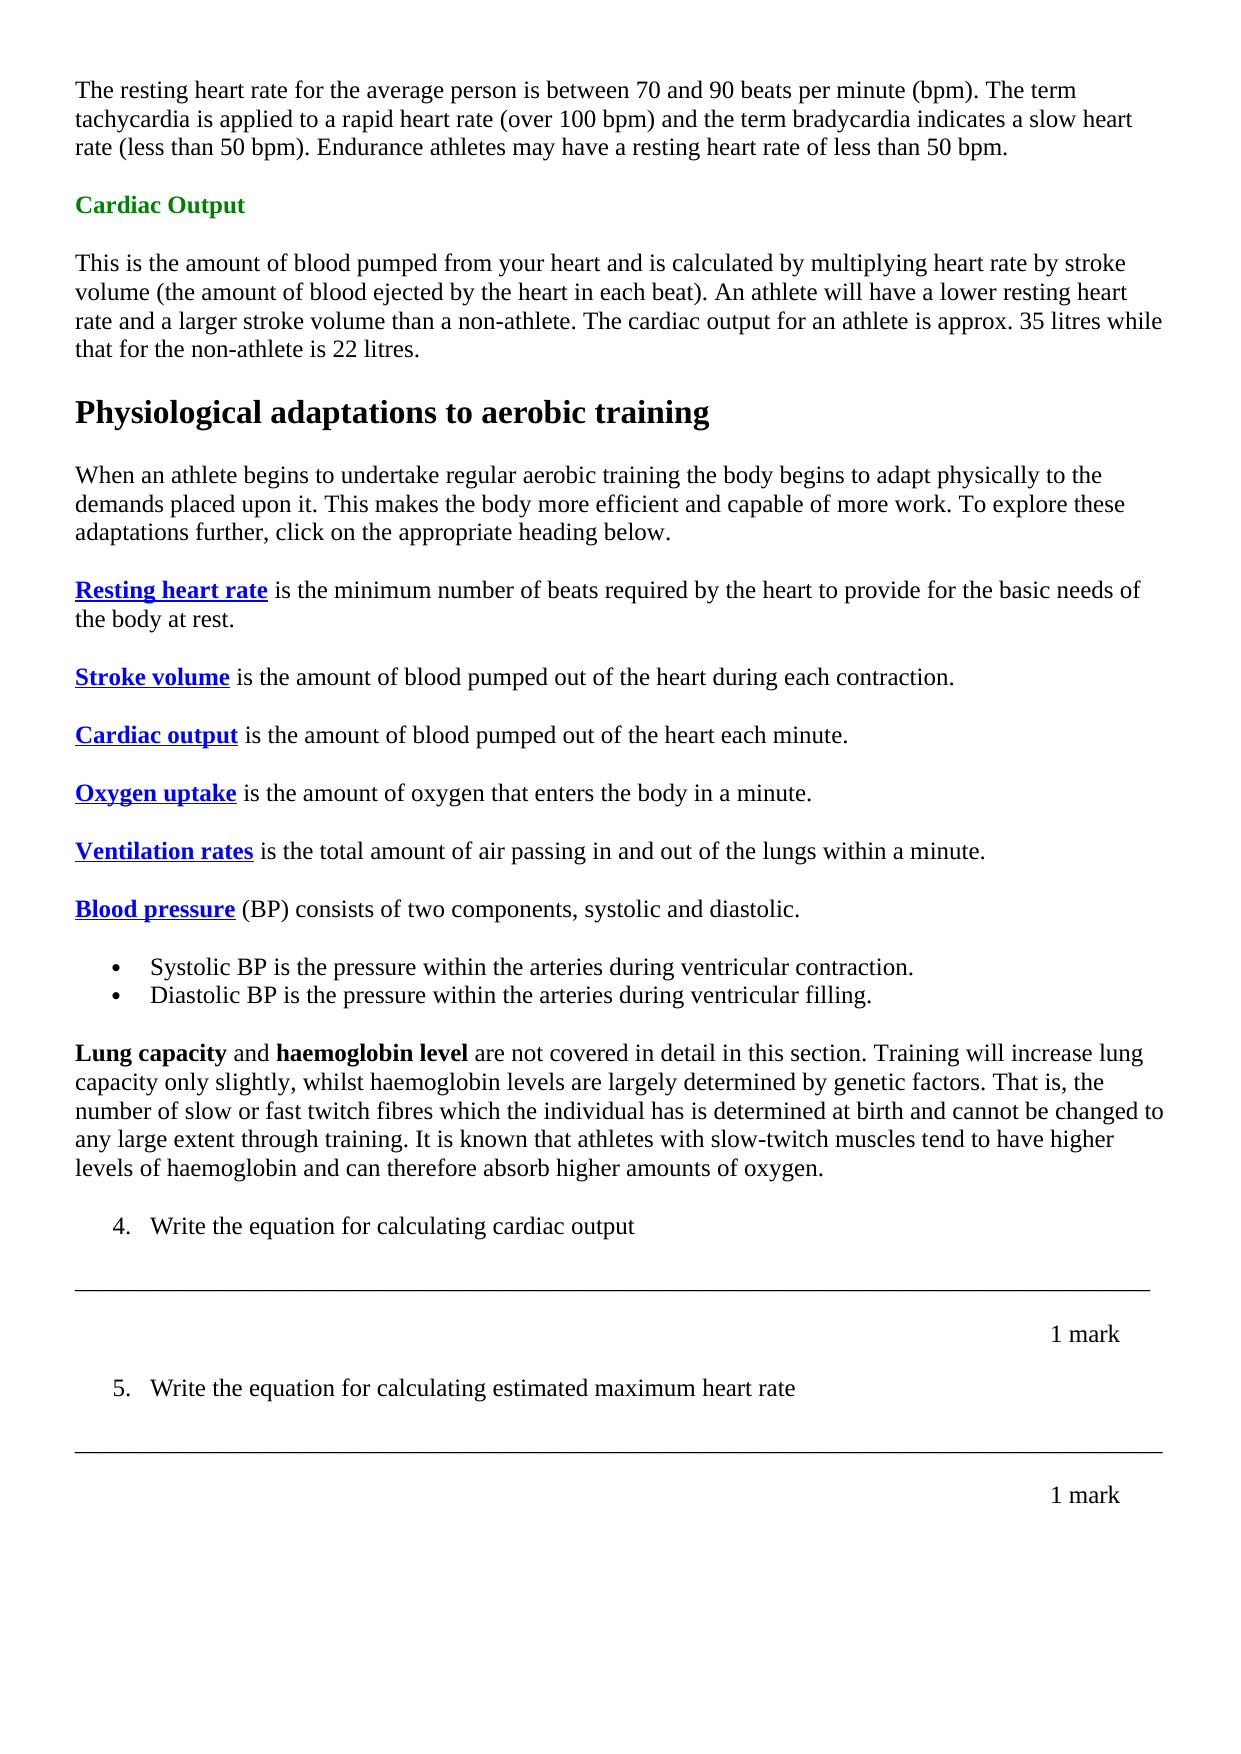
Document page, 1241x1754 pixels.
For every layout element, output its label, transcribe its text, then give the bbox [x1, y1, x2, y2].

list Systolic BP is the pressure within the arteries during ventricular contraction. [112, 952, 1165, 980]
list Diastolic BP is the pressure within the arteries during ventricular filling. [112, 980, 1165, 1009]
list Write the equation for calculating cardiac output [112, 1211, 1165, 1240]
text Cardiac Output [75, 190, 1165, 219]
text 1 mark [75, 1319, 1165, 1348]
text Cardiac output is the amount of blood pumped out of the heart each minute. [75, 720, 1165, 749]
text When an athlete begins to undertake regular aerobic training the body begins to adapt physically to the demands placed upon it. This makes the body more efficient and capable of more work. To explore these adaptations further, click on the appropriate heading below. [75, 460, 1165, 546]
text Physiological adaptations to aerobic training [75, 392, 1165, 431]
text Ventilation rates is the total amount of air passing in and out of the lungs within a minute. [75, 836, 1165, 864]
text Resting heart rate is the minimum number of beats required by the heart to provide for the basic needs of the body at rest. [75, 575, 1165, 633]
text Lung capacity and haemoglobin level are not covered in detail in this section. Training will increase lung capacity only slightly, whilst haemoglobin levels are largely determined by genetic factors. That is, the number of slow or fast twitch fibres which the individual has is determined at birth and cannot be changed to any large extent through training. It is known that athletes with slow-twitch muscles tend to have higher levels of haemoglobin and can therefore absorb higher amounts of oxygen. [75, 1038, 1165, 1182]
text This is the amount of blood pumped from your heart and is calculated by multiplying heart rate by stroke volume (the amount of blood ejected by the heart in each beat). An athlete will have a lower resting heart rate and a larger stroke volume than a non-athlete. The cardiac output for an athlete is approx. 35 litres while that for the non-athlete is 22 litres. [75, 248, 1165, 363]
text The resting heart rate for the average person is between 70 and 90 beats per minute (bpm). The term tachycardia is applied to a rapid heart rate (over 100 bpm) and the term bradycardia indicates a slow heart rate (less than 50 bpm). Endurance athletes may have a resting heart rate of less than 50 bpm. [75, 75, 1165, 161]
text ______________________________________________________________________________________ [75, 1265, 1165, 1294]
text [75, 1427, 1165, 1455]
text Stroke volume is the amount of blood pumped out of the heart during each contraction. [75, 662, 1165, 691]
list Write the equation for calculating estimated maximum heart rate [112, 1373, 1165, 1402]
text Oxygen uptake is the amount of oxygen that enters the body in a minute. [75, 778, 1165, 807]
text Blood pressure (BP) consists of two components, systolic and diastolic. [75, 894, 1165, 922]
text 1 mark [75, 1481, 1165, 1509]
